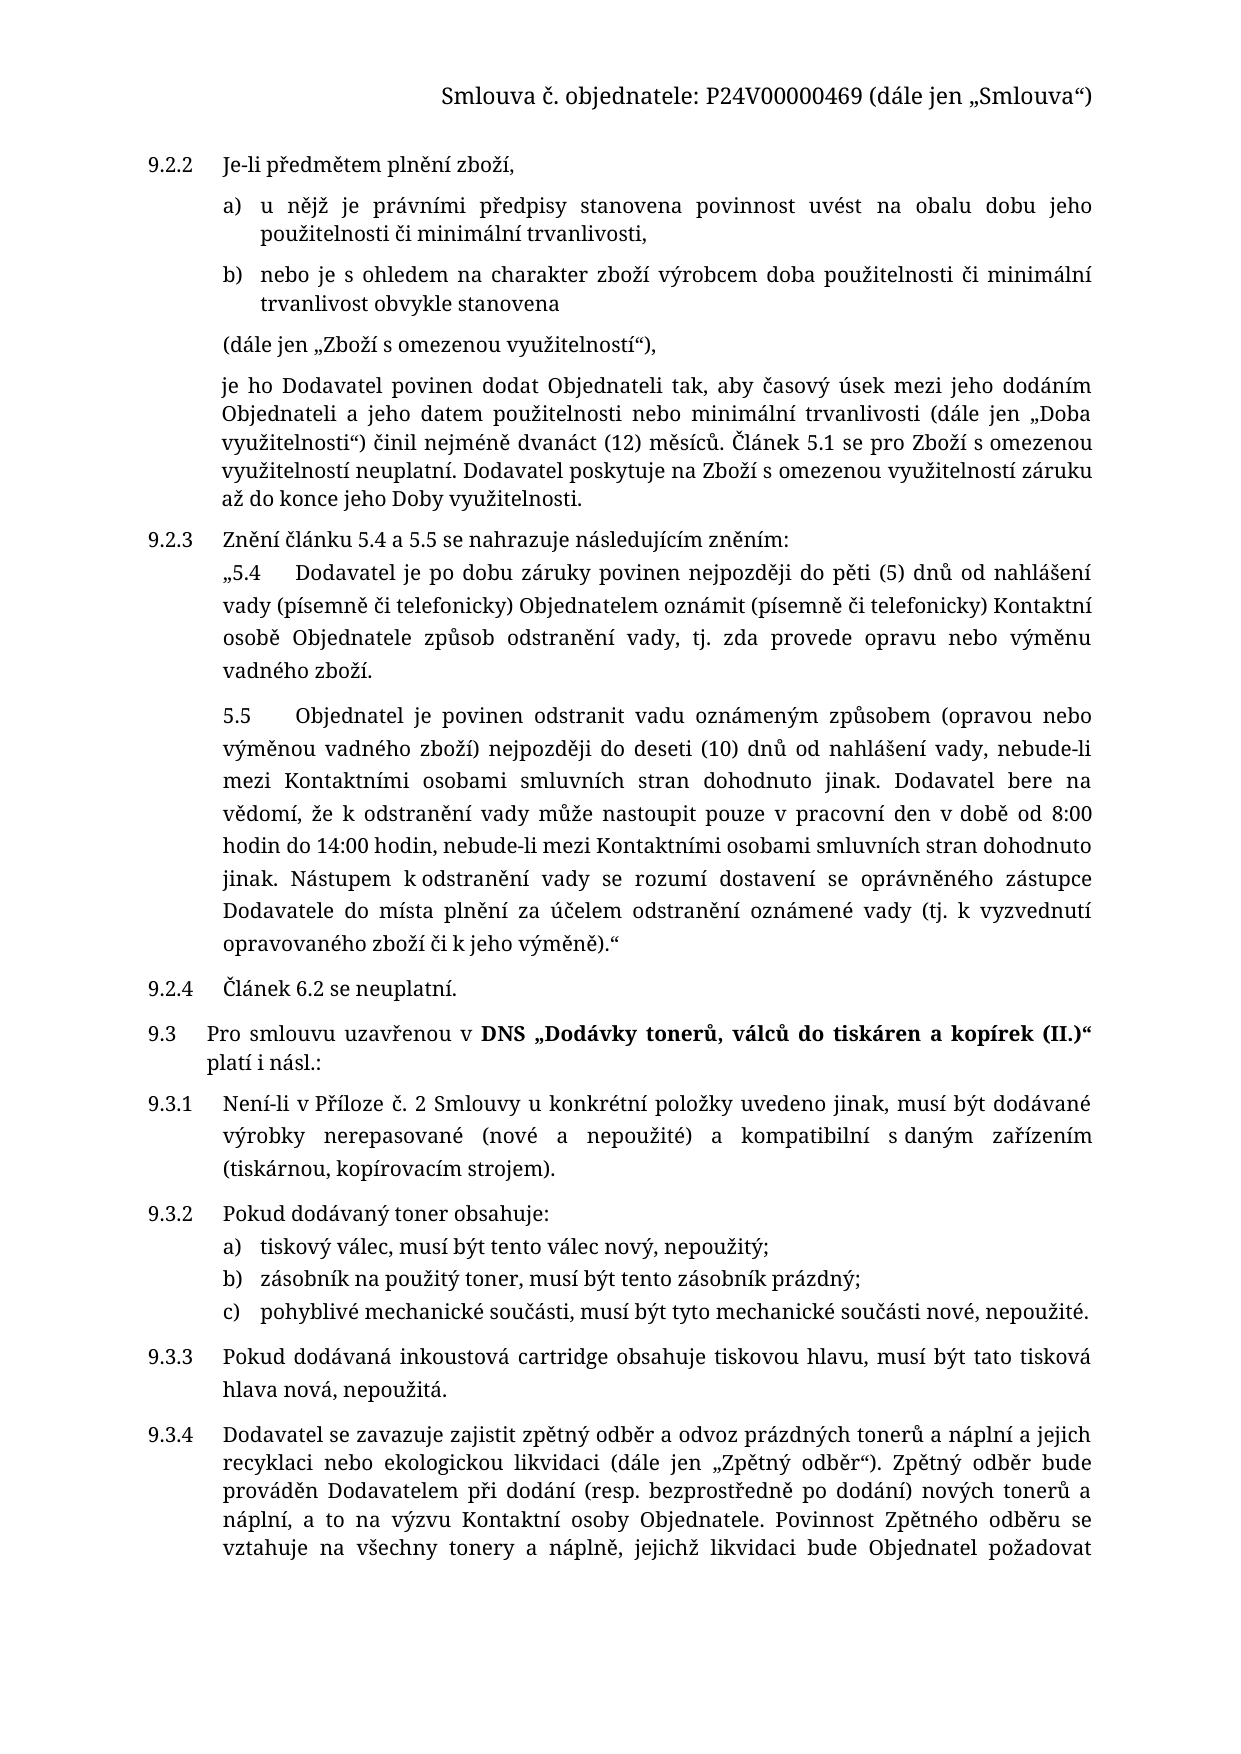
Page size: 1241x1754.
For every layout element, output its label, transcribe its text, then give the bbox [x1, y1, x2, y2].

list nebo je s ohledem na charakter zboží výrobcem doba použitelnosti či minimální trvanlivost obvykle stanovena [223, 261, 1093, 317]
list Je-li předmětem plnění zboží, [148, 150, 1093, 179]
list „5.4 Dodavatel je po dobu záruky povinen nejpozději do pěti (5) dnů od nahlášení vady (písemně či telefonicky) Objednatelem oznámit (písemně či telefonicky) Kontaktní osobě Objednatele způsob odstranění vady, tj. zda provede opravu nebo výměnu vadného zboží. [223, 558, 1093, 684]
list u nějž je právními předpisy stanovena povinnost uvést na obalu dobu jeho použitelnosti či minimální trvanlivosti, [223, 191, 1093, 248]
list Znění článku 5.4 a 5.5 se nahrazuje následujícím zněním: [148, 526, 1093, 554]
list Není-li v Příloze č. 2 Smlouvy u konkrétní položky uvedeno jinak, musí být dodávané výrobky nerepasované (nové a nepoužité) a kompatibilní s daným zařízením (tiskárnou, kopírovacím strojem). [148, 1089, 1093, 1182]
list Pokud dodávaný toner obsahuje: [148, 1199, 1093, 1228]
list 5.5 Objednatel je povinen odstranit vadu oznámeným způsobem (opravou nebo výměnou vadného zboží) nejpozději do deseti (10) dnů od nahlášení vady, nebude-li mezi Kontaktními osobami smluvních stran dohodnuto jinak. Dodavatel bere na vědomí, že k odstranění vady může nastoupit pouze v pracovní den v době od 8:00 hodin do 14:00 hodin, nebude-li mezi Kontaktními osobami smluvních stran dohodnuto jinak. Nástupem k odstranění vady se rozumí dostavení se oprávněného zástupce Dodavatele do místa plnění za účelem odstranění oznámené vady (tj. k vyzvednutí opravovaného zboží či k jeho výměně).“ [223, 701, 1093, 958]
list tiskový válec, musí být tento válec nový, nepoužitý; [223, 1232, 1093, 1260]
list Pokud dodávaná inkoustová cartridge obsahuje tiskovou hlavu, musí být tato tisková hlava nová, nepoužitá. [148, 1342, 1093, 1403]
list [148, 1420, 1093, 1562]
text je ho Dodavatel povinen dodat Objednateli tak, aby časový úsek mezi jeho dodáním Objednateli a jeho datem použitelnosti nebo minimální trvanlivosti (dále jen „Doba využitelnosti“) činil nejméně dvanáct (12) měsíců. Článek 5.1 se pro Zboží s omezenou využitelností neuplatní. Dodavatel poskytuje na Zboží s omezenou využitelností záruku až do konce jeho Doby využitelnosti. [221, 371, 1093, 513]
list Článek 6.2 se neuplatní. [148, 974, 1093, 1003]
list Pro smlouvu uzavřenou v DNS „Dodávky tonerů, válců do tiskáren a kopírek (II.)“ platí i násl.: [148, 1019, 1093, 1076]
text (dále jen „Zboží s omezenou využitelností“), [223, 330, 1093, 358]
list zásobník na použitý toner, musí být tento zásobník prázdný; [223, 1264, 1093, 1293]
list pohyblivé mechanické součásti, musí být tyto mechanické součásti nové, nepoužité. [223, 1297, 1093, 1325]
